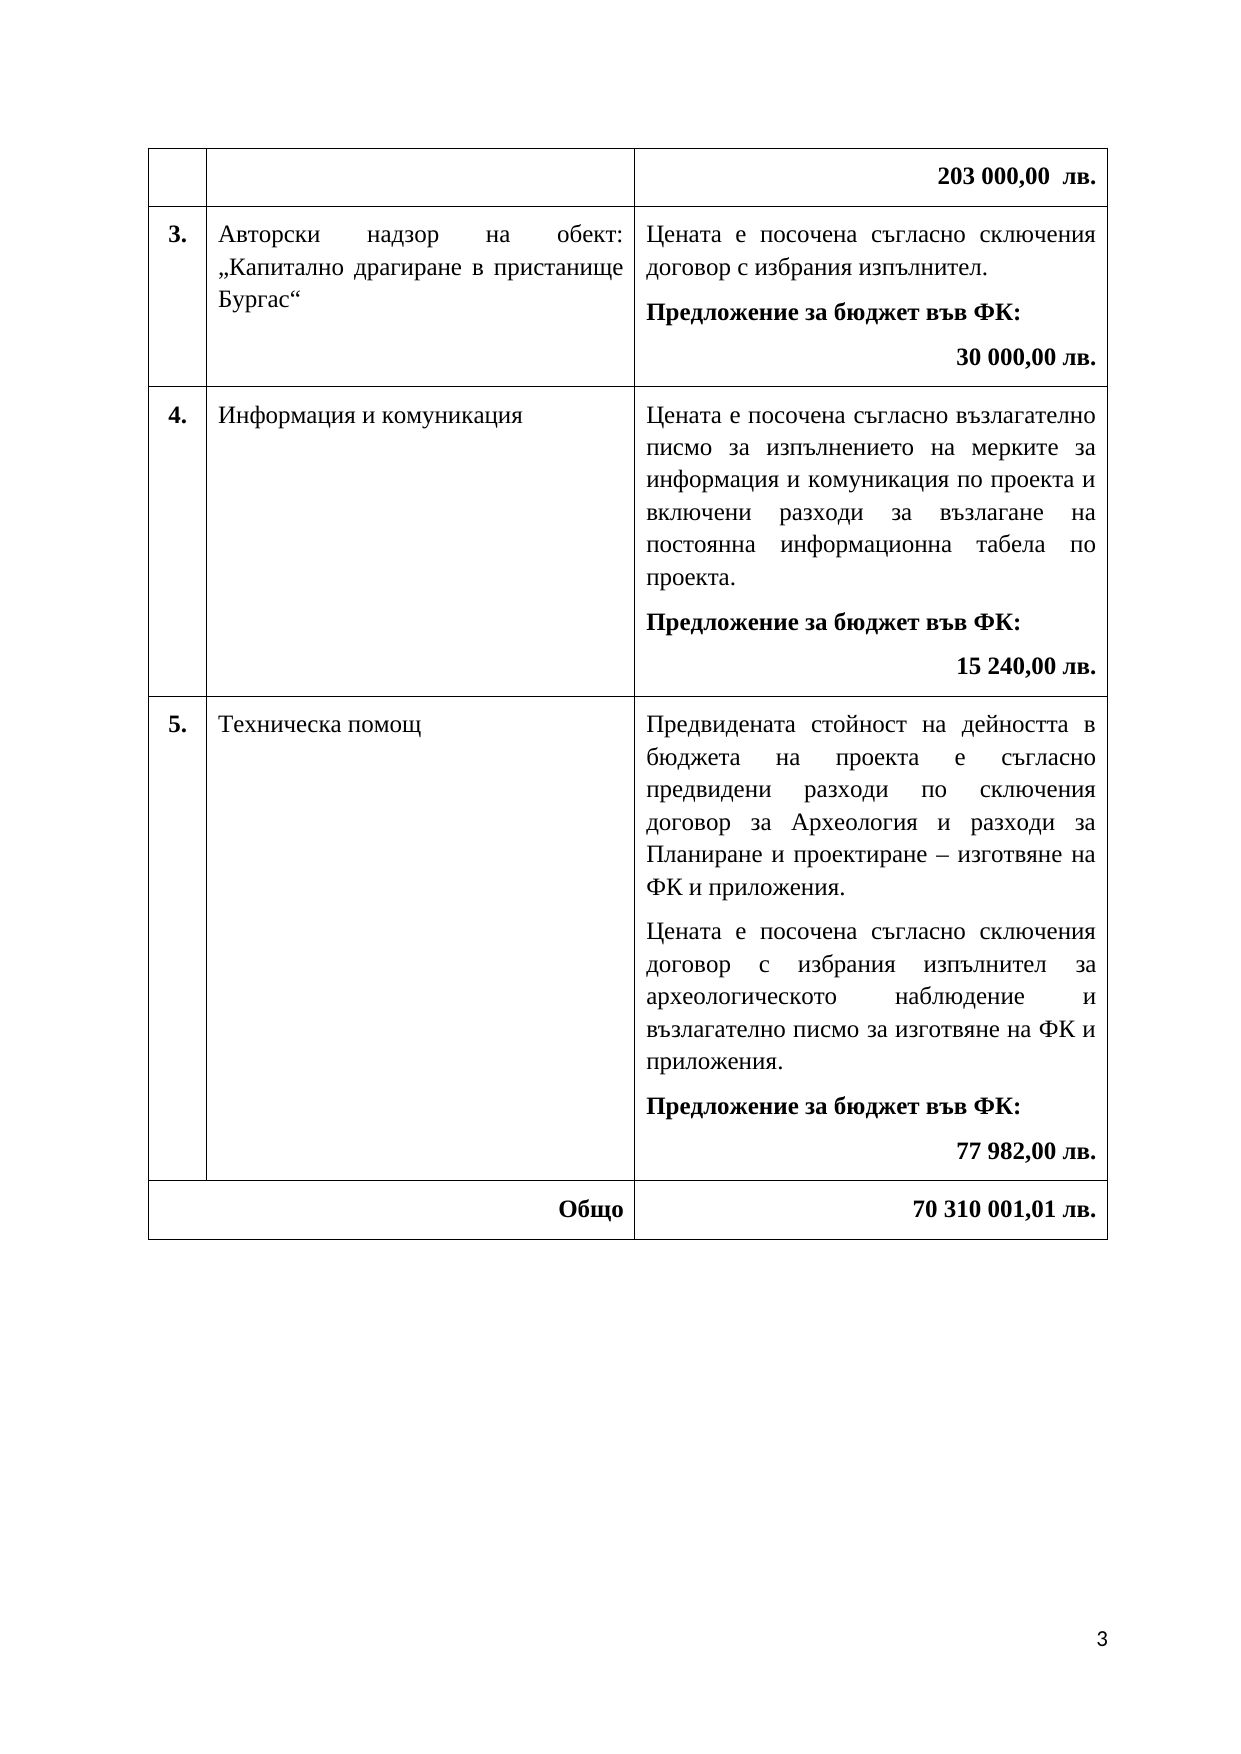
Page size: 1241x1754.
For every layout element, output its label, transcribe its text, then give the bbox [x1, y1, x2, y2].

table_cell 70 310 001,01 лв. [635, 1181, 1107, 1238]
table_cell Предвидената стойност на дейността в бюджета на проекта е съгласно предвидени разходи по сключения договор за Археология и разходи за Планиране и проектиране – изготвяне на ФК и приложения. Цената е посочена съгласно сключения договор с избрания изпълнител за археологическото наблюдение и възлагателно писмо за изготвяне на ФК и приложения. Предложение за бюджет във ФК: 77 982,00 лв. [635, 697, 1107, 1180]
table_cell 3. [149, 207, 206, 386]
table_cell 2. [149, 149, 206, 206]
table_cell Техническа помощ [207, 697, 634, 1180]
table_cell 4. [149, 387, 206, 696]
table_cell Общо [149, 1181, 634, 1238]
table_cell Цената е посочена съгласно сключения договор с избрания изпълнител. Предложение за бюджет във ФК: 30 000,00 лв. [635, 207, 1107, 386]
table_cell Авторски надзор на обект: „Капитално драгиране в пристанище Бургас“ [207, 207, 634, 386]
table_cell Информация и комуникация [207, 387, 634, 696]
table_cell Цената е посочена съгласно възлагателно писмо за изпълнението на мерките за информация и комуникация по проекта и включени разходи за възлагане на постоянна информационна табела по проекта. Предложение за бюджет във ФК: 15 240,00 лв. [635, 387, 1107, 696]
table_cell 5. [149, 697, 206, 1180]
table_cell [207, 149, 634, 206]
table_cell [635, 149, 1107, 206]
